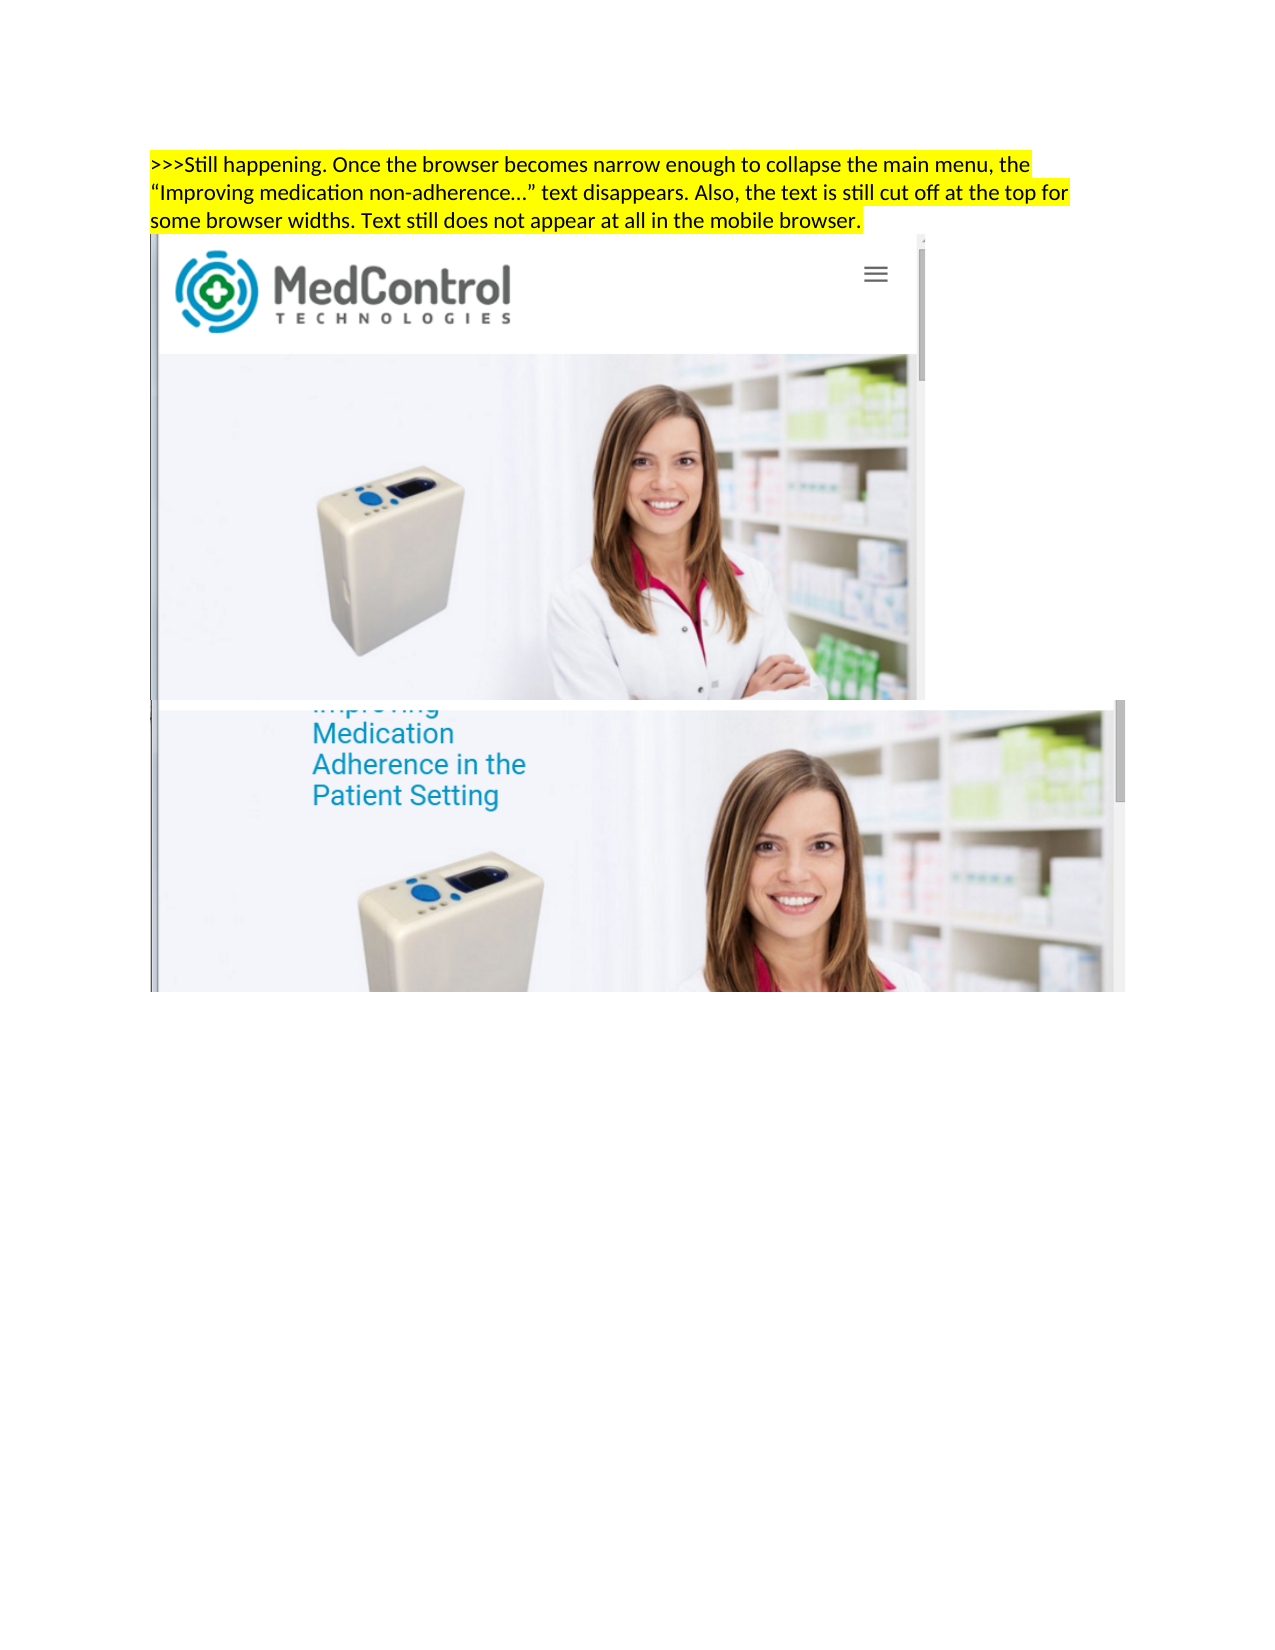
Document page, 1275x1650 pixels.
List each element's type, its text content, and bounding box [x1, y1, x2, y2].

picture [150, 234, 1125, 992]
text >>>Still happening. Once the browser becomes narrow enough to collapse the main menu, the “Improving medication non-adherence…” text disappears. Also, the text is still cut off at the top for some browser widths. Text still does not appear at all in the mobile browser. [863, 150, 1125, 234]
